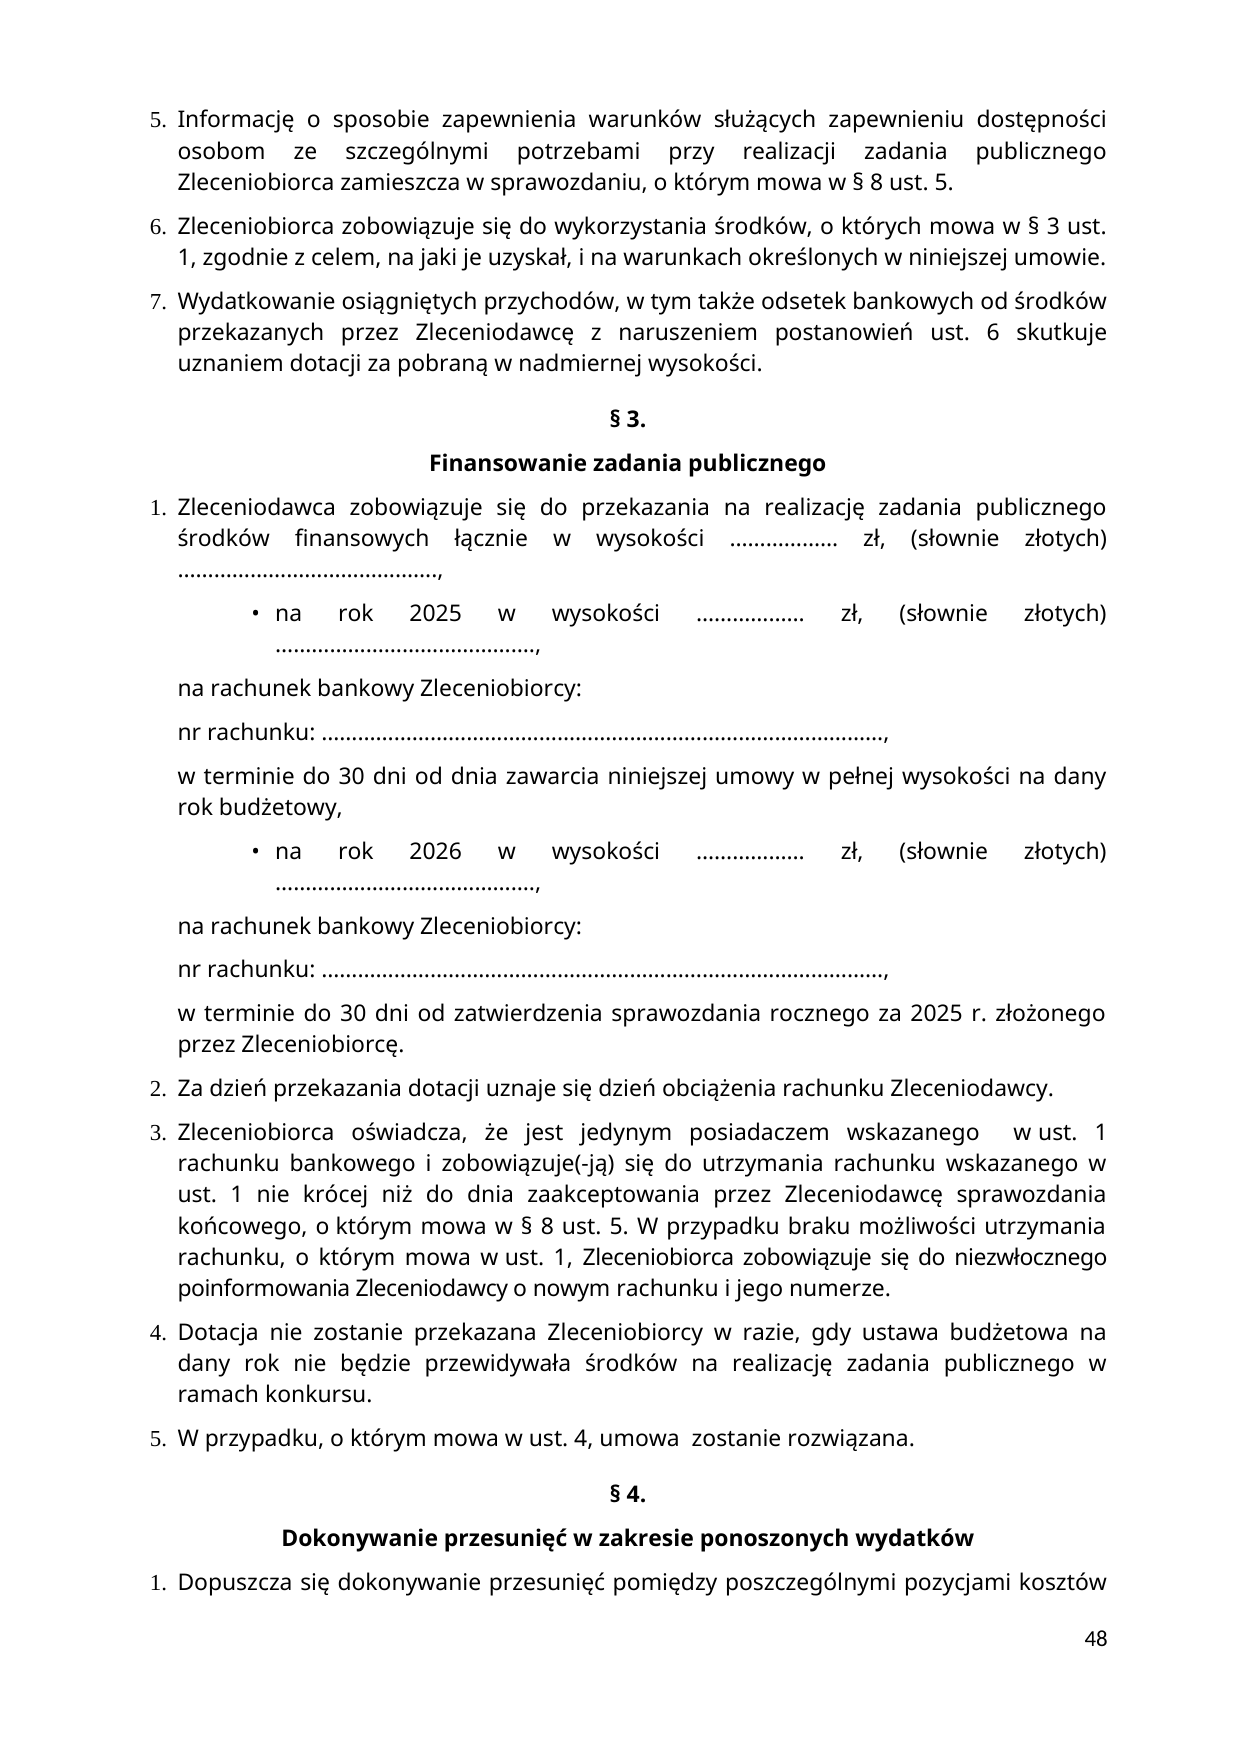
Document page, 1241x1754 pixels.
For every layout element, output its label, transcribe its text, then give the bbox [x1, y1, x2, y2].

list Informację o sposobie zapewnienia warunków służących zapewnieniu dostępności osobom ze szczególnymi potrzebami przy realizacji zadania publicznego Zleceniobiorca zamieszcza w sprawozdaniu, o którym mowa w § 8 ust. 5. [149, 103, 1107, 197]
list W przypadku, o którym mowa w ust. 4, umowa zostanie rozwiązana. [149, 1422, 1107, 1453]
list Wydatkowanie osiągniętych przychodów, w tym także odsetek bankowych od środków przekazanych przez Zleceniodawcę z naruszeniem postanowień ust. 6 skutkuje uznaniem dotacji za pobraną w nadmiernej wysokości. [149, 285, 1107, 378]
text nr rachunku: …………………………………………………………………………………, [177, 716, 1107, 747]
text § 3. [148, 403, 1107, 435]
text na rachunek bankowy Zleceniobiorcy: [177, 672, 1107, 703]
list na rok 2025 w wysokości ……………… zł, (słownie złotych) ……………………………………., [251, 597, 1107, 660]
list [149, 1566, 1107, 1597]
list Dotacja nie zostanie przekazana Zleceniobiorcy w razie, gdy ustawa budżetowa na dany rok nie będzie przewidywała środków na realizację zadania publicznego w ramach konkursu. [149, 1316, 1107, 1410]
text nr rachunku: …………………………………………………………………………………, [177, 953, 1107, 985]
list Za dzień przekazania dotacji uznaje się dzień obciążenia rachunku Zleceniodawcy. [149, 1072, 1107, 1103]
list Zleceniobiorca zobowiązuje się do wykorzystania środków, o których mowa w § 3 ust. 1, zgodnie z celem, na jaki je uzyskał, i na warunkach określonych w niniejszej umowie. [149, 210, 1107, 272]
text w terminie do 30 dni od zatwierdzenia sprawozdania rocznego za 2025 r. złożonego przez Zleceniobiorcę. [177, 997, 1107, 1060]
text w terminie do 30 dni od dnia zawarcia niniejszej umowy w pełnej wysokości na dany rok budżetowy, [177, 760, 1107, 822]
list na rok 2026 w wysokości ……………… zł, (słownie złotych) ……………………………………., [251, 835, 1107, 897]
text na rachunek bankowy Zleceniobiorcy: [177, 910, 1107, 941]
text Dokonywanie przesunięć w zakresie ponoszonych wydatków [148, 1522, 1108, 1553]
text § 4. [148, 1478, 1107, 1510]
list Zleceniodawca zobowiązuje się do przekazania na realizację zadania publicznego środków finansowych łącznie w wysokości ……………… zł, (słownie złotych) ……………………………………., [149, 491, 1107, 585]
text Finansowanie zadania publicznego [148, 447, 1108, 478]
list Zleceniobiorca oświadcza, że jest jedynym posiadaczem wskazanego w ust. 1 rachunku bankowego i zobowiązuje(-ją) się do utrzymania rachunku wskazanego w ust. 1 nie krócej niż do dnia zaakceptowania przez Zleceniodawcę sprawozdania końcowego, o którym mowa w § 8 ust. 5. W przypadku braku możliwości utrzymania rachunku, o którym mowa w ust. 1, Zleceniobiorca zobowiązuje się do niezwłocznego poinformowania Zleceniodawcy o nowym rachunku i jego numerze. [149, 1116, 1107, 1303]
